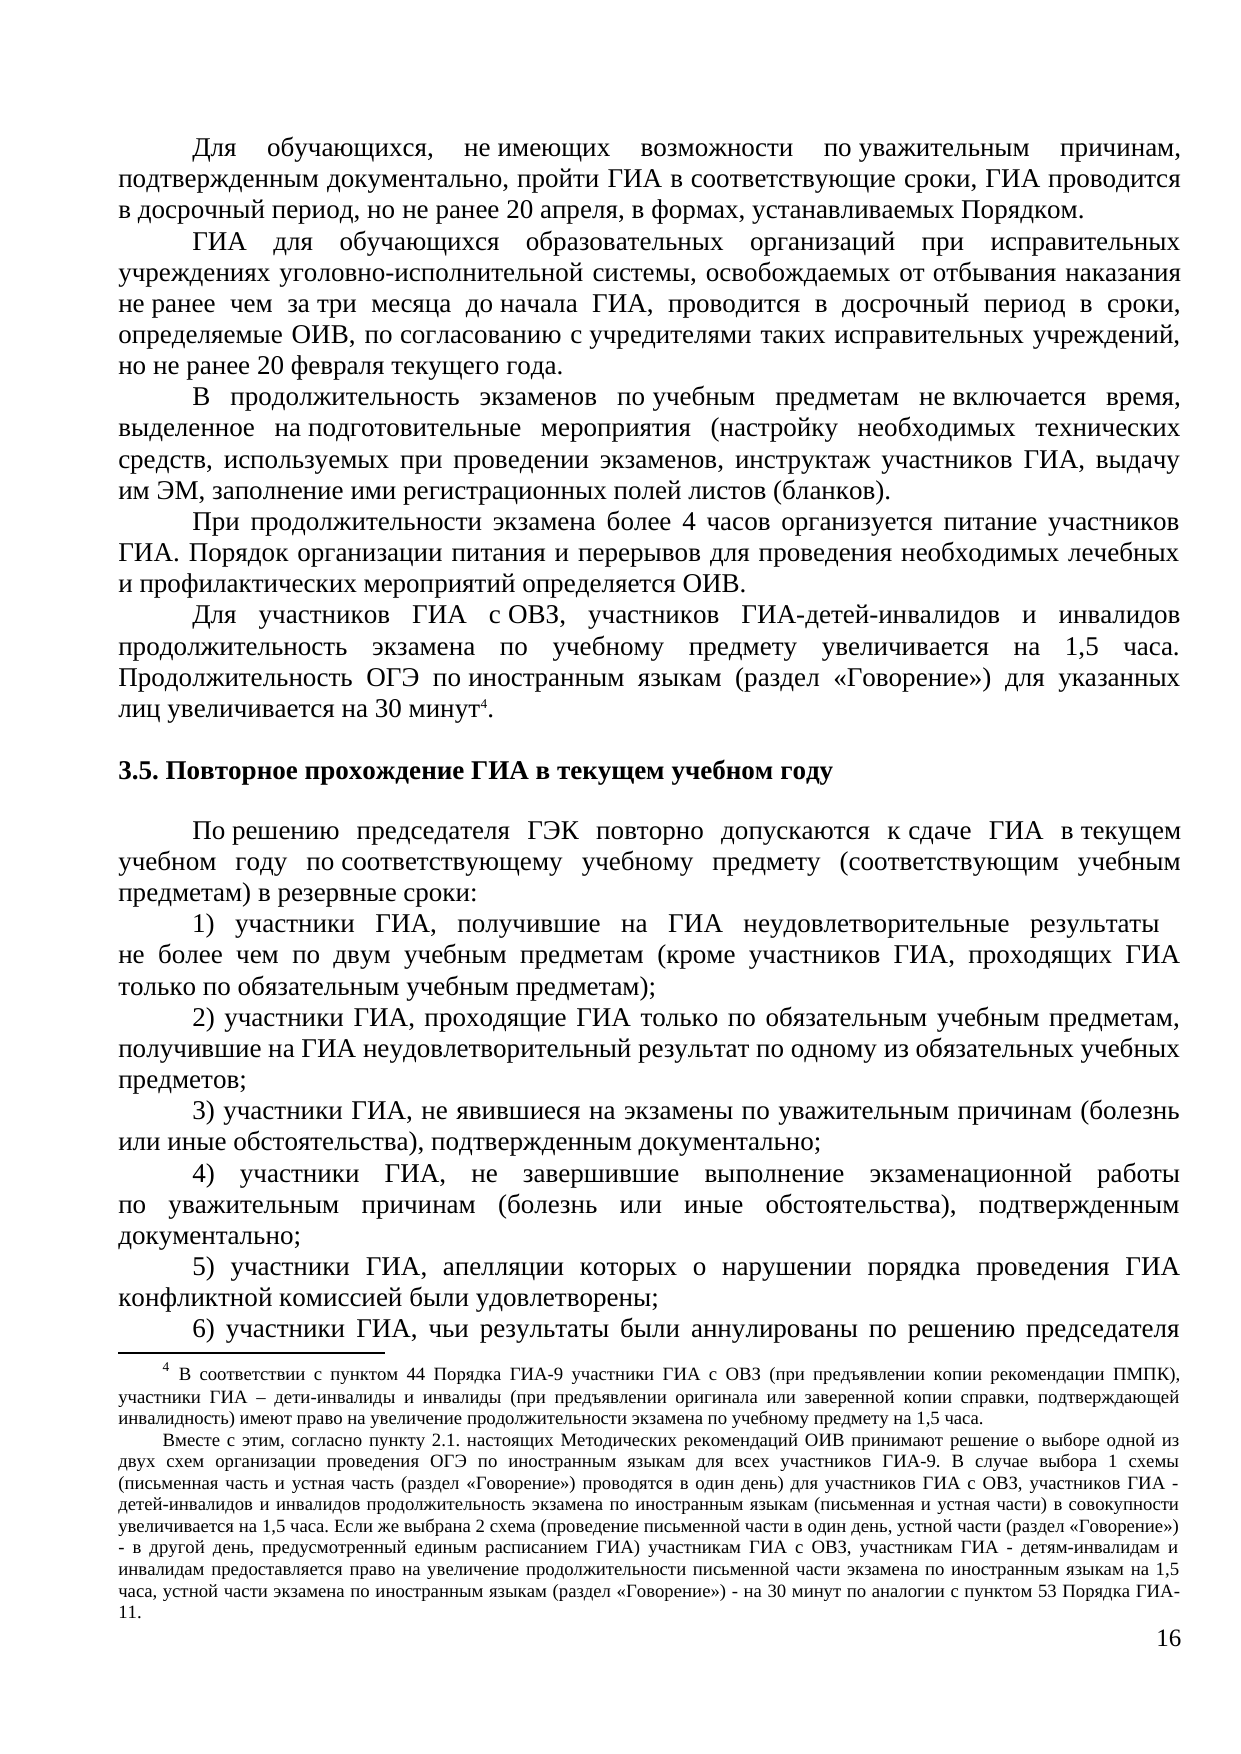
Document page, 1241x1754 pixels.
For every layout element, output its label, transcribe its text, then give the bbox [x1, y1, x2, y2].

text ГИА для обучающихся образовательных организаций при исправительных учреждениях уголовно-исполнительной системы, освобождаемых от отбывания наказания не ранее чем за три месяца до начала ГИА, проводится в досрочный период в сроки, определяемые ОИВ, по согласованию с учредителями таких исправительных учреждений, но не ранее 20 февраля текущего года. [118, 225, 1181, 380]
subtitle 3.5. Повторное прохождение ГИА в текущем учебном году [118, 754, 1181, 785]
text 1) участники ГИА, получившие на ГИА неудовлетворительные результаты не более чем по двум учебным предметам (кроме участников ГИА, проходящих ГИА только по обязательным учебным предметам); [118, 907, 1181, 1001]
text Для обучающихся, не имеющих возможности по уважительным причинам, подтвержденным документально, пройти ГИА в соответствующие сроки, ГИА проводится в досрочный период, но не ранее 20 апреля, в формах, устанавливаемых Порядком. [118, 131, 1181, 225]
text 4) участники ГИА, не завершившие выполнение экзаменационной работы по уважительным причинам (болезнь или иные обстоятельства), подтвержденным документально; [118, 1157, 1181, 1250]
text 5) участники ГИА, апелляции которых о нарушении порядка проведения ГИА конфликтной комиссией были удовлетворены; [118, 1250, 1181, 1312]
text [118, 1312, 1181, 1343]
text 3) участники ГИА, не явившиеся на экзамены по уважительным причинам (болезнь или иные обстоятельства), подтвержденным документально; [118, 1094, 1181, 1157]
text В продолжительность экзаменов по учебным предметам не включается время, выделенное на подготовительные мероприятия (настройку необходимых технических средств, используемых при проведении экзаменов, инструктаж участников ГИА, выдачу им ЭМ, заполнение ими регистрационных полей листов (бланков). [118, 380, 1181, 505]
text 2) участники ГИА, проходящие ГИА только по обязательным учебным предметам, получившие на ГИА неудовлетворительный результат по одному из обязательных учебных предметов; [118, 1001, 1181, 1094]
text По решению председателя ГЭК повторно допускаются к сдаче ГИА в текущем учебном году по соответствующему учебному предмету (соответствующим учебным предметам) в резервные сроки: [118, 814, 1181, 907]
text При продолжительности экзамена более 4 часов организуется питание участников ГИА. Порядок организации питания и перерывов для проведения необходимых лечебных и профилактических мероприятий определяется ОИВ. [118, 505, 1181, 598]
text Для участников ГИА с ОВЗ, участников ГИА-детей-инвалидов и инвалидов продолжительность экзамена по учебному предмету увеличивается на 1,5 часа. Продолжительность ОГЭ по иностранным языкам (раздел «Говорение») для указанных лиц увеличивается на 30 минут. [118, 598, 1181, 723]
